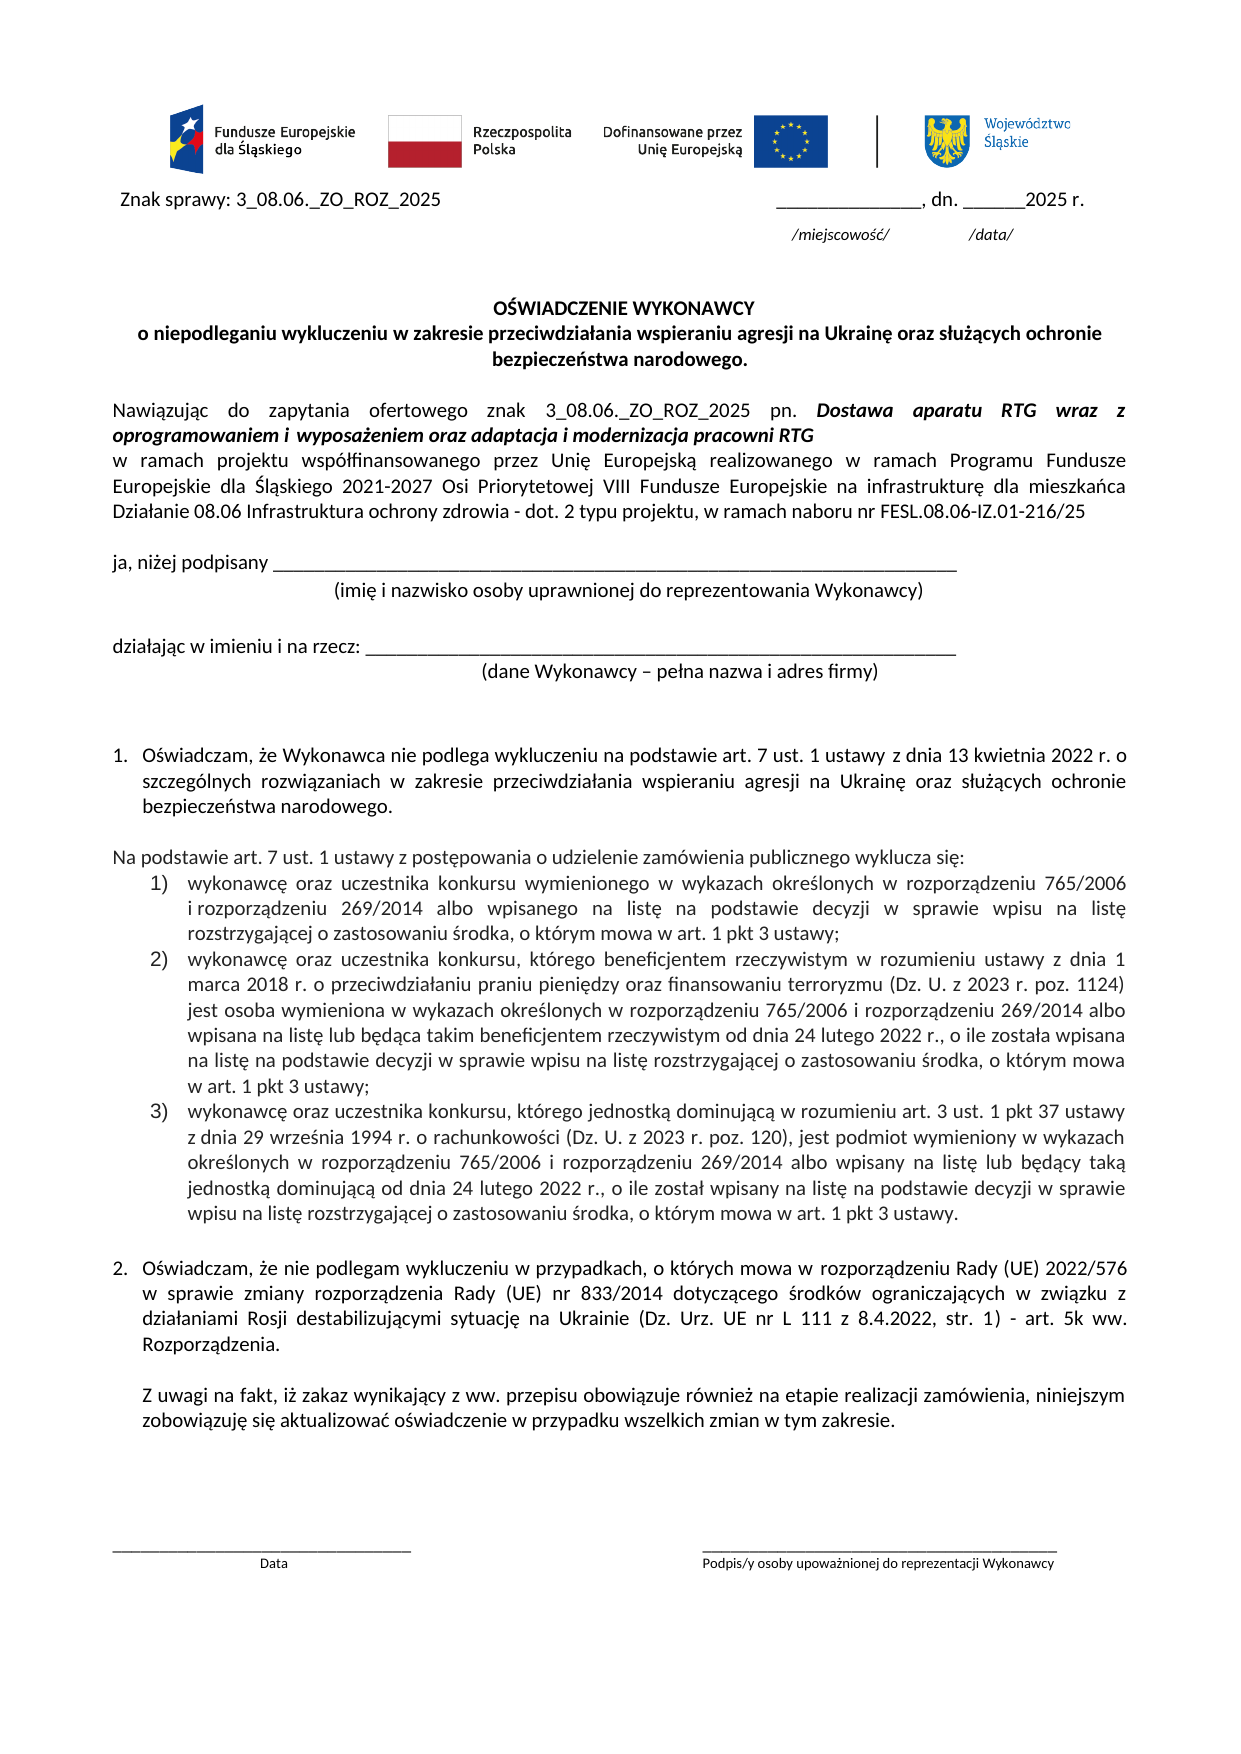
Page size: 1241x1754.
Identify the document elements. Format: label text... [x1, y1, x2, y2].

text Z uwagi na fakt, iż zakaz wynikający z ww. przepisu obowiązuje również na etapie realizacji zamówienia, niniejszym zobowiązuję się aktualizować oświadczenie w przypadku wszelkich zmian w tym zakresie. [142, 1382, 1128, 1433]
text /miejscowość/ /data/ [792, 224, 1128, 245]
text ________________________________ ______________________________________ [112, 1532, 1128, 1555]
text działając w imieniu i na rzecz: _________________________________________________________ [112, 633, 1128, 658]
list wykonawcę oraz uczestnika konkursu wymienionego w wykazach określonych w rozporządzeniu 765/2006 i rozporządzeniu 269/2014 albo wpisanego na listę na podstawie decyzji w sprawie wpisu na listę rozstrzygającej o zastosowaniu środka, o którym mowa w art. 1 pkt 3 ustawy; [150, 870, 1128, 946]
text w ramach projektu współfinansowanego przez Unię Europejską realizowanego w ramach Programu Fundusze Europejskie dla Śląskiego 2021-2027 Osi Priorytetowej VIII Fundusze Europejskie na infrastrukturę dla mieszkańca Działanie 08.06 Infrastruktura ochrony zdrowia - dot. 2 typu projektu, w ramach naboru nr FESL.08.06-IZ.01-216/25 [112, 448, 1128, 524]
text Na podstawie art. 7 ust. 1 ustawy z postępowania o udzielenie zamówienia publicznego wyklucza się: [112, 844, 1128, 870]
list wykonawcę oraz uczestnika konkursu, którego jednostką dominującą w rozumieniu art. 3 ust. 1 pkt 37 ustawy z dnia 29 września 1994 r. o rachunkowości (Dz. U. z 2023 r. poz. 120), jest podmiot wymieniony w wykazach określonych w rozporządzeniu 765/2006 i rozporządzeniu 269/2014 albo wpisany na listę lub będący taką jednostką dominującą od dnia 24 lutego 2022 r., o ile został wpisany na listę na podstawie decyzji w sprawie wpisu na listę rozstrzygającej o zastosowaniu środka, o którym mowa w art. 1 pkt 3 ustawy. [150, 1098, 1128, 1226]
text (dane Wykonawcy – pełna nazwa i adres firmy) [407, 658, 1128, 684]
picture [170, 104, 1071, 174]
text ja, niżej podpisany __________________________________________________________________ [112, 549, 1128, 575]
list Oświadczam, że nie podlegam wykluczeniu w przypadkach, o których mowa w rozporządzeniu Rady (UE) 2022/576 w sprawie zmiany rozporządzenia Rady (UE) nr 833/2014 dotyczącego środków ograniczających w związku z działaniami Rosji destabilizującymi sytuację na Ukrainie (Dz. Urz. UE nr L 111 z 8.4.2022, str. 1) - art. 5k ww. Rozporządzenia. [112, 1255, 1128, 1356]
text Data Podpis/y osoby upoważnionej do reprezentacji Wykonawcy [186, 1555, 1128, 1572]
text o niepodleganiu wykluczeniu w zakresie przeciwdziałania wspieraniu agresji na Ukrainę oraz służących ochronie bezpieczeństwa narodowego. [112, 321, 1128, 371]
text Nawiązując do zapytania ofertowego znak 3_08.06._ZO_ROZ_2025 pn. Dostawa aparatu RTG wraz z oprogramowaniem i wyposażeniem oraz adaptacja i modernizacja pracowni RTG [112, 397, 1128, 448]
text OŚWIADCZENIE WYKONAWCY [120, 295, 1128, 321]
text Znak sprawy: 3_08.06._ZO_ROZ_2025 ______________, dn. ______2025 r. [120, 187, 1128, 212]
list Oświadczam, że Wykonawca nie podlega wykluczeniu na podstawie art. 7 ust. 1 ustawy z dnia 13 kwietnia 2022 r. o szczególnych rozwiązaniach w zakresie przeciwdziałania wspieraniu agresji na Ukrainę oraz służących ochronie bezpieczeństwa narodowego. [112, 743, 1128, 819]
list wykonawcę oraz uczestnika konkursu, którego beneficjentem rzeczywistym w rozumieniu ustawy z dnia 1 marca 2018 r. o przeciwdziałaniu praniu pieniędzy oraz finansowaniu terroryzmu (Dz. U. z 2023 r. poz. 1124) jest osoba wymieniona w wykazach określonych w rozporządzeniu 765/2006 i rozporządzeniu 269/2014 albo wpisana na listę lub będąca takim beneficjentem rzeczywistym od dnia 24 lutego 2022 r., o ile została wpisana na listę na podstawie decyzji w sprawie wpisu na listę rozstrzygającej o zastosowaniu środka, o którym mowa w art. 1 pkt 3 ustawy; [150, 946, 1128, 1098]
text (imię i nazwisko osoby uprawnionej do reprezentowania Wykonawcy) [260, 577, 1128, 603]
